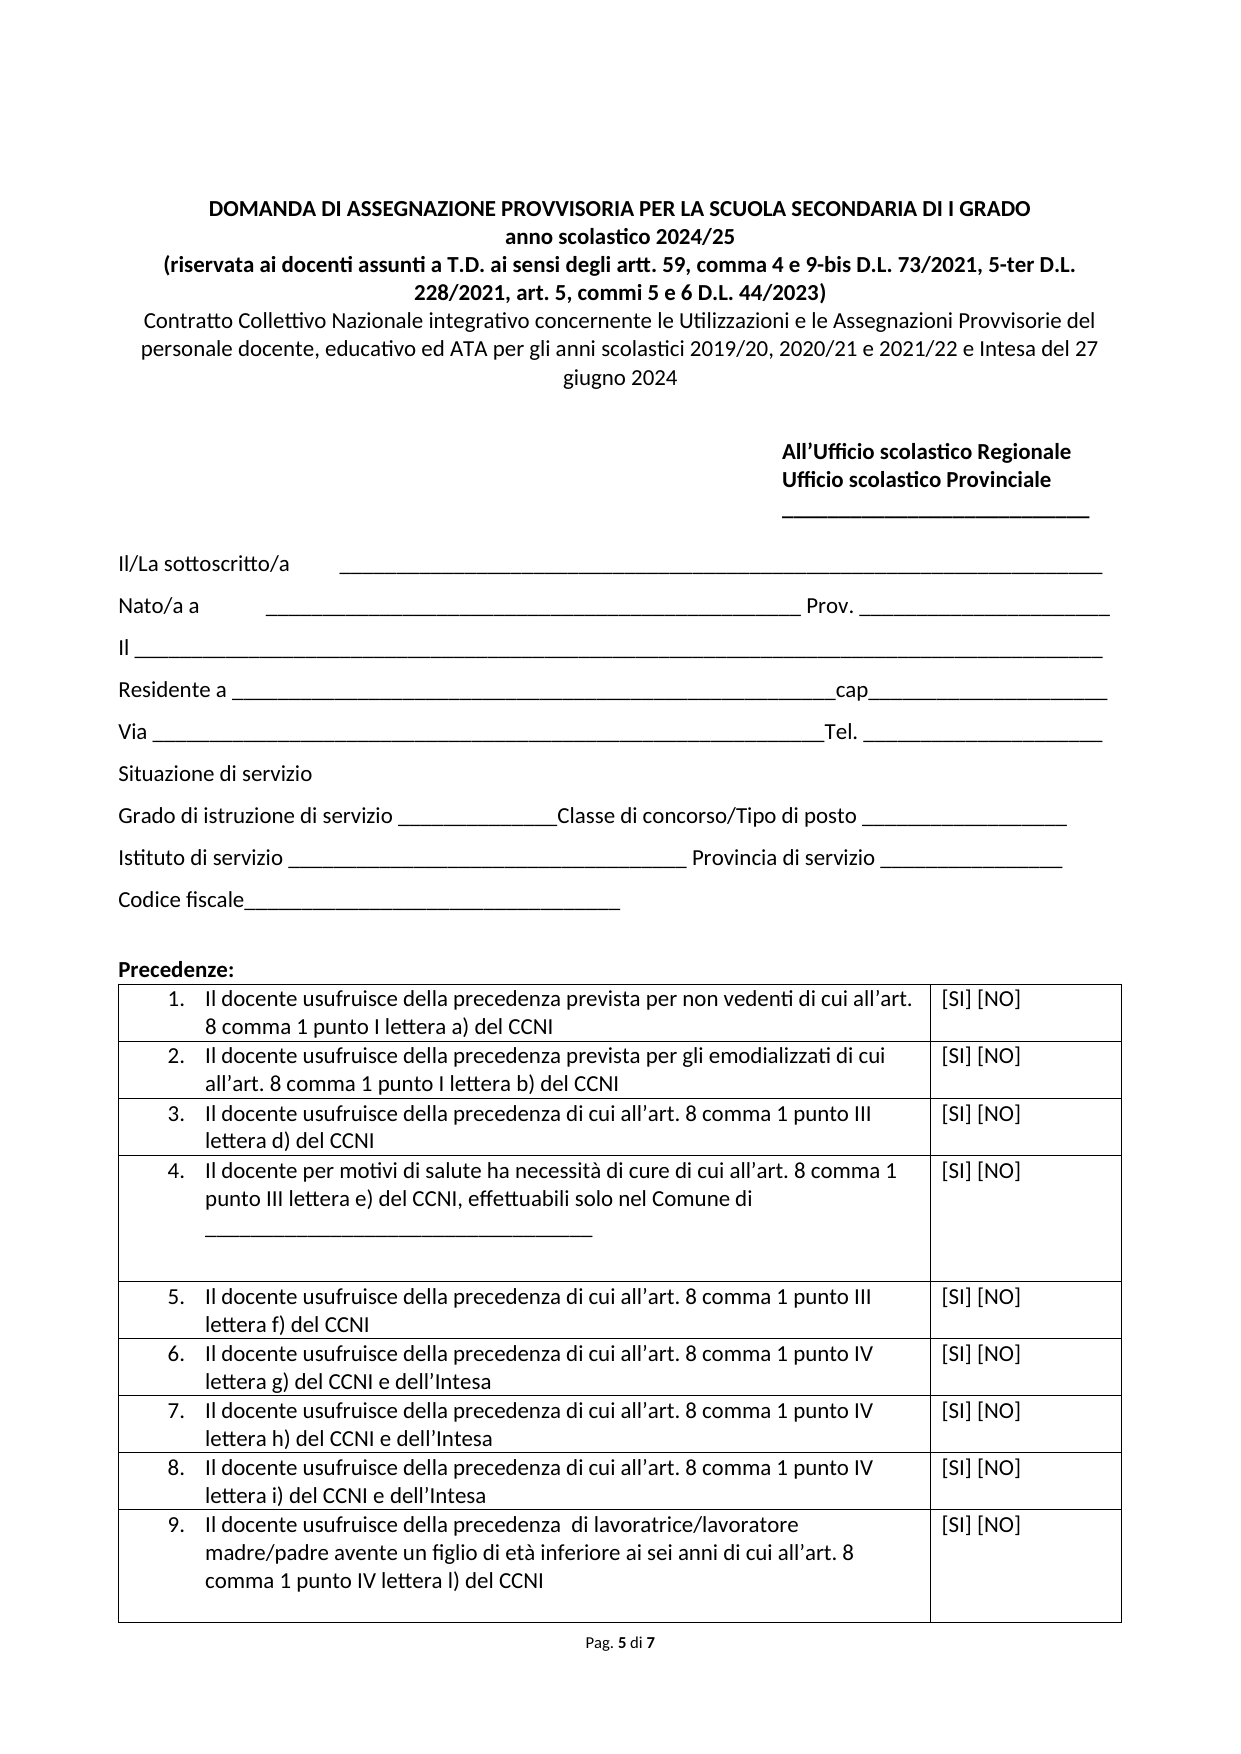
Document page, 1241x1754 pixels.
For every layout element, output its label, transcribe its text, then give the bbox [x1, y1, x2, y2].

text DOMANDA DI ASSEGNAZIONE PROVVISORIA PER LA SCUOLA SECONDARIA DI I GRADO [118, 194, 1122, 222]
text Via ___________________________________________________________Tel. _____________________ [118, 717, 1122, 746]
table_cell Il docente usufruisce della precedenza di cui all’art. 8 comma 1 punto III lettera f) del CCNI [119, 1282, 930, 1338]
text Situazione di servizio [118, 759, 1122, 787]
table_cell Il docente usufruisce della precedenza di cui all’art. 8 comma 1 punto IV lettera i) del CCNI e dell’Intesa [119, 1453, 930, 1509]
text Nato/a a _______________________________________________ Prov. ______________________ [118, 592, 1122, 619]
table_cell Il docente usufruisce della precedenza prevista per gli emodializzati di cui all’art. 8 comma 1 punto I lettera b) del CCNI [119, 1042, 930, 1098]
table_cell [119, 1510, 930, 1622]
text Grado di istruzione di servizio ______________Classe di concorso/Tipo di posto __________________ [118, 801, 1122, 829]
text Ufficio scolastico Provinciale [782, 466, 1122, 493]
text Il _____________________________________________________________________________________ [118, 633, 1122, 662]
table_cell [SI] [NO] [931, 1453, 1121, 1509]
text All’Ufficio scolastico Regionale [782, 437, 1122, 466]
text ___________________________ [782, 493, 1122, 522]
text (riservata ai docenti assunti a T.D. ai sensi degli artt. 59, comma 4 e 9-bis D.L. 73/2021, 5-ter D.L. 228/2021, art. 5, commi 5 e 6 D.L. 44/2023) [118, 251, 1122, 307]
text Residente a _____________________________________________________cap_____________________ [118, 676, 1122, 703]
table_cell [SI] [NO] [931, 1339, 1121, 1395]
table_cell [SI] [NO] [931, 1099, 1121, 1155]
text Contratto Collettivo Nazionale integrativo concernente le Utilizzazioni e le Assegnazioni Provvisorie del personale docente, educativo ed ATA per gli anni scolastici 2019/20, 2020/21 e 2021/22 e Intesa del 27 giugno 2024 [118, 307, 1122, 391]
text Precedenze: [118, 955, 1122, 983]
table_cell [SI] [NO] [931, 1156, 1121, 1281]
text Il/La sottoscritto/a ___________________________________________________________________ [118, 549, 1122, 578]
table_cell Il docente usufruisce della precedenza di cui all’art. 8 comma 1 punto IV lettera h) del CCNI e dell’Intesa [119, 1396, 930, 1452]
table_header [SI] [NO] [931, 985, 1121, 1041]
table_cell [SI] [NO] [931, 1396, 1121, 1452]
table_cell [SI] [NO] [SI] [NO] [931, 1510, 1121, 1622]
table_header Il docente usufruisce della precedenza prevista per non vedenti di cui all’art. 8 comma 1 punto I lettera a) del CCNI [119, 985, 930, 1041]
text Codice fiscale_________________________________ [118, 885, 1122, 913]
table_cell [SI] [NO] [931, 1042, 1121, 1098]
text anno scolastico 2024/25 [118, 222, 1122, 251]
table_cell Il docente per motivi di salute ha necessità di cure di cui all’art. 8 comma 1 punto III lettera e) del CCNI, effettuabili solo nel Comune di __________________________________ [119, 1156, 930, 1281]
table_cell Il docente usufruisce della precedenza di cui all’art. 8 comma 1 punto IV lettera g) del CCNI e dell’Intesa [119, 1339, 930, 1395]
text Istituto di servizio ___________________________________ Provincia di servizio ________________ [118, 843, 1122, 871]
table_cell [SI] [NO] [931, 1282, 1121, 1338]
table_cell Il docente usufruisce della precedenza di cui all’art. 8 comma 1 punto III lettera d) del CCNI [119, 1099, 930, 1155]
